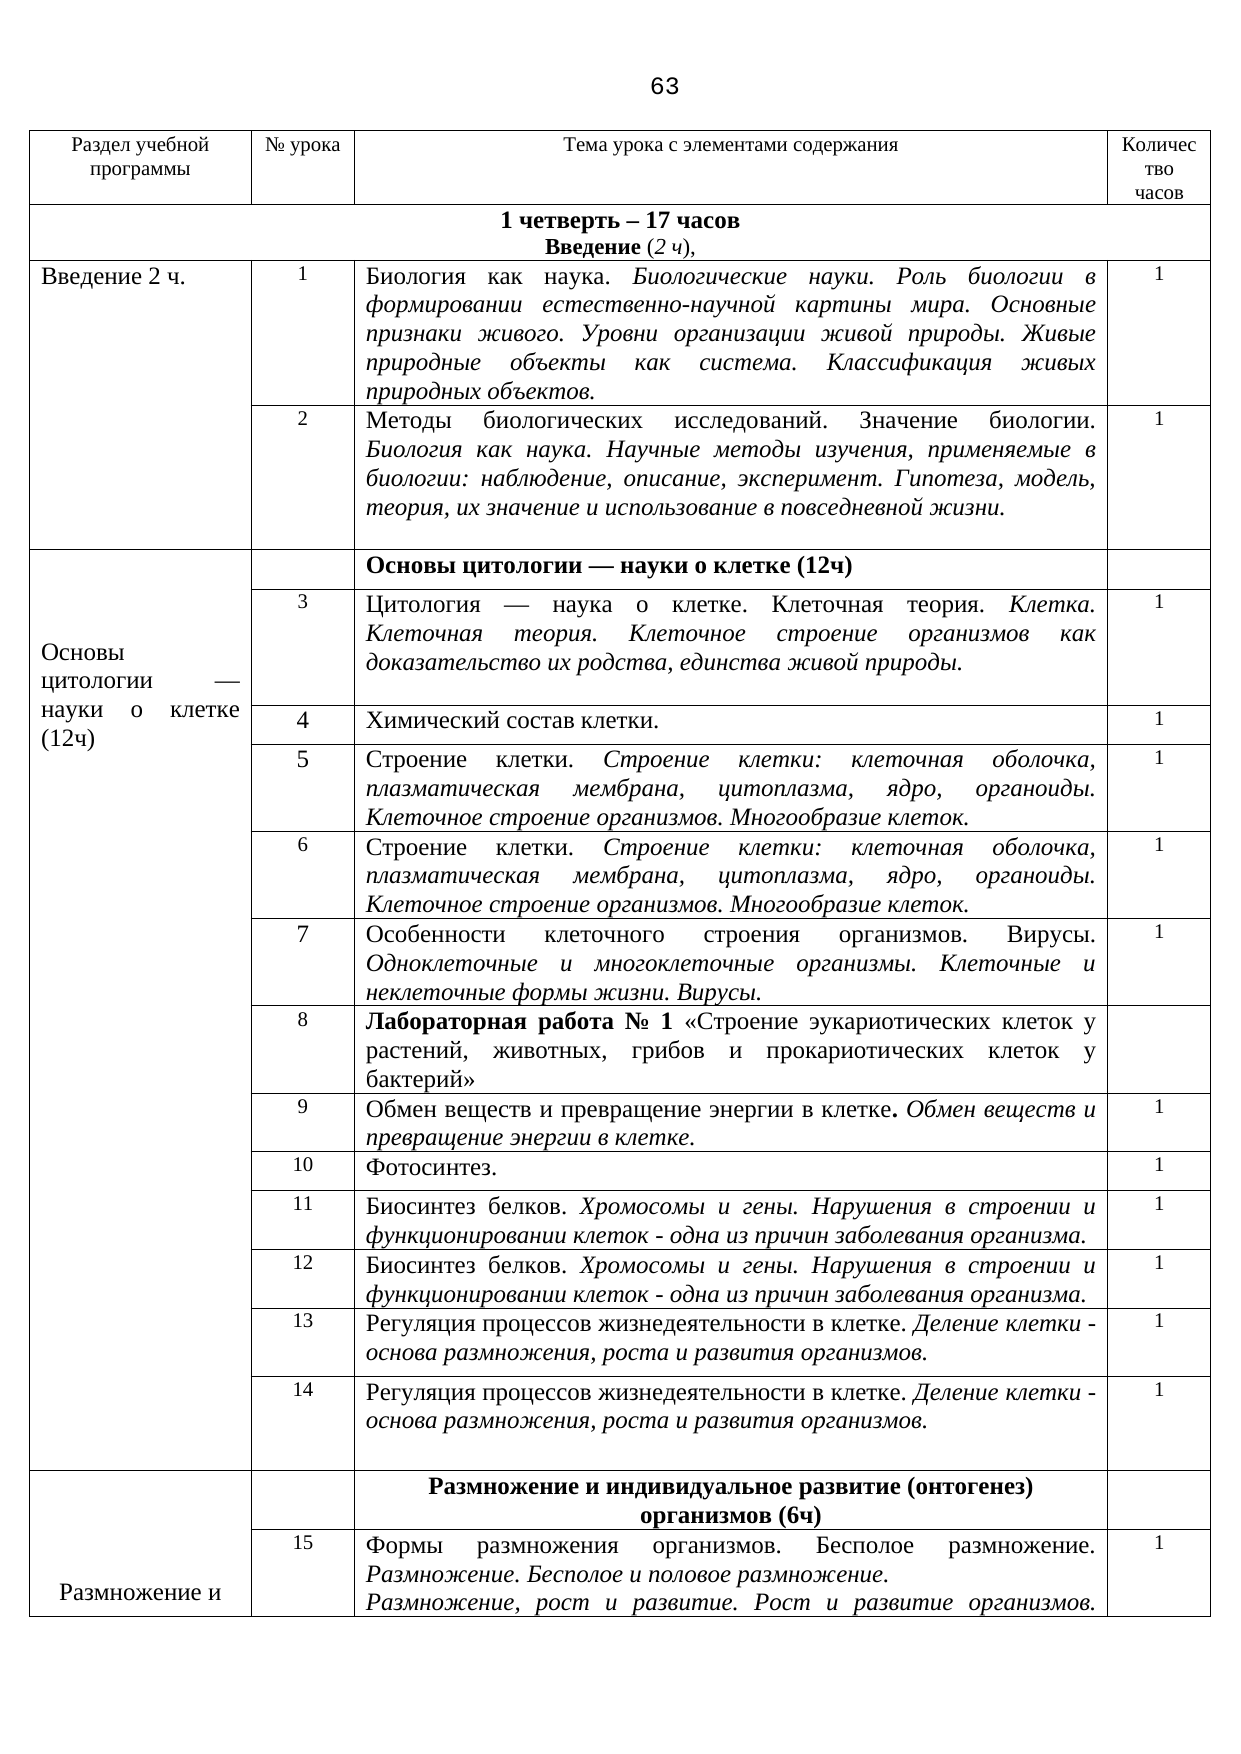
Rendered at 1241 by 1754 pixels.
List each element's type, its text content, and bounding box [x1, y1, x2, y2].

table_cell [1108, 1006, 1210, 1093]
table_cell Биосинтез белков. Хромосомы и гены. Нарушения в строении и функционировании клеток - одна из причин заболевания организма. [355, 1191, 1107, 1249]
table_cell 1 [1108, 919, 1210, 1005]
table_cell 9 [252, 1094, 354, 1151]
table_cell 11 [252, 1191, 354, 1249]
table_cell 1 [1108, 745, 1210, 831]
table_cell Методы биологических исследований. Значение биологии. Биология как наука. Научные методы изучения, применяемые в биологии: наблюдение, описание, эксперимент. Гипотеза, модель, теория, их значение и использование в повседневной жизни. [355, 406, 1107, 549]
table_cell 1 [1108, 590, 1210, 704]
table_cell [1108, 550, 1210, 588]
table_cell Введение 2 ч. [30, 261, 251, 549]
table_cell Химический состав клетки. [355, 706, 1107, 743]
table_cell Размножение и индивидуальное развитие (онтогенез) организмов (6ч) [355, 1471, 1107, 1529]
table_cell 1 [1108, 1094, 1210, 1151]
table_cell Особенности клеточного строения организмов. Вирусы. Одноклеточные и многоклеточные организмы. Клеточные и неклеточные формы жизни. Вирусы. [355, 919, 1107, 1005]
table_cell Строение клетки. Строение клетки: клеточная оболочка, плазматическая мембрана, цитоплазма, ядро, органоиды. Клеточное строение организмов. Многообразие клеток. [355, 745, 1107, 831]
table_cell 10 [252, 1152, 354, 1190]
table_cell 1 [1108, 1530, 1210, 1616]
table_cell Цитология — наука о клетке. Клеточная теория. Клетка. Клеточная теория. Клеточное строение организмов как доказательство их родства, единства живой природы. [355, 590, 1107, 704]
table_header Количество часов [1108, 131, 1210, 204]
table_cell Регуляция процессов жизнедеятельности в клетке. Деление клетки - основа размножения, роста и развития организмов. [355, 1309, 1107, 1376]
table_cell 1 [1108, 406, 1210, 549]
table_header Раздел учебной программы [30, 131, 251, 204]
table_cell Строение клетки. Строение клетки: клеточная оболочка, плазматическая мембрана, цитоплазма, ядро, органоиды. Клеточное строение организмов. Многообразие клеток. [355, 832, 1107, 918]
table_cell 1 четверть – 17 часов Введение (2 ч), [30, 205, 1210, 260]
table_cell 15 [252, 1530, 354, 1616]
table_cell 1 [1108, 706, 1210, 743]
table_header Тема урока с элементами содержания [355, 131, 1107, 204]
table_cell 1 [1108, 1377, 1210, 1470]
table_cell 1 [1108, 1250, 1210, 1307]
table_cell 13 [252, 1309, 354, 1376]
table_cell [252, 550, 354, 588]
table_cell Регуляция процессов жизнедеятельности в клетке. Деление клетки - основа размножения, роста и развития организмов. [355, 1377, 1107, 1470]
table_cell [252, 1471, 354, 1529]
table_cell 6 [252, 832, 354, 918]
table_cell Основы цитологии — науки о клетке (12ч) [355, 550, 1107, 588]
table_cell 1 [1108, 261, 1210, 404]
table_cell 2 [252, 406, 354, 549]
table_header № урока [252, 131, 354, 204]
table_cell 1 [1108, 1309, 1210, 1376]
table_cell 5 [252, 745, 354, 831]
table_cell 8 [252, 1006, 354, 1093]
table_cell 7 [252, 919, 354, 1005]
table_cell 3 [252, 590, 354, 704]
table_cell Лабораторная работа № 1 «Строение эукариотических клеток у растений, животных, грибов и прокариотических клеток у бактерий» [355, 1006, 1107, 1093]
table_cell Биосинтез белков. Хромосомы и гены. Нарушения в строении и функционировании клеток - одна из причин заболевания организма. [355, 1250, 1107, 1307]
table_cell Обмен веществ и превращение энергии в клетке. Обмен веществ и превращение энергии в клетке. [355, 1094, 1107, 1151]
table_cell 1 [252, 261, 354, 404]
table_cell 1 [1108, 1191, 1210, 1249]
table_cell [1108, 1471, 1210, 1529]
table_cell 1 [1108, 832, 1210, 918]
table_cell 4 [252, 706, 354, 743]
table_cell Биология как наука. Биологические науки. Роль биологии в формировании естественно-научной картины мира. Основные признаки живого. Уровни организации живой природы. Живые природные объекты как система. Классификация живых природных объектов. [355, 261, 1107, 404]
table_cell Размножение и индивидуальное развитие (онтогенез) организмов (6ч) [30, 1471, 251, 1616]
table_cell Основы цитологии — науки о клетке (12ч) [30, 550, 251, 1470]
table_cell 14 [252, 1377, 354, 1470]
table_cell Фотосинтез. [355, 1152, 1107, 1190]
table_cell 1 [1108, 1152, 1210, 1190]
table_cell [355, 1530, 1107, 1616]
table_cell 12 [252, 1250, 354, 1307]
